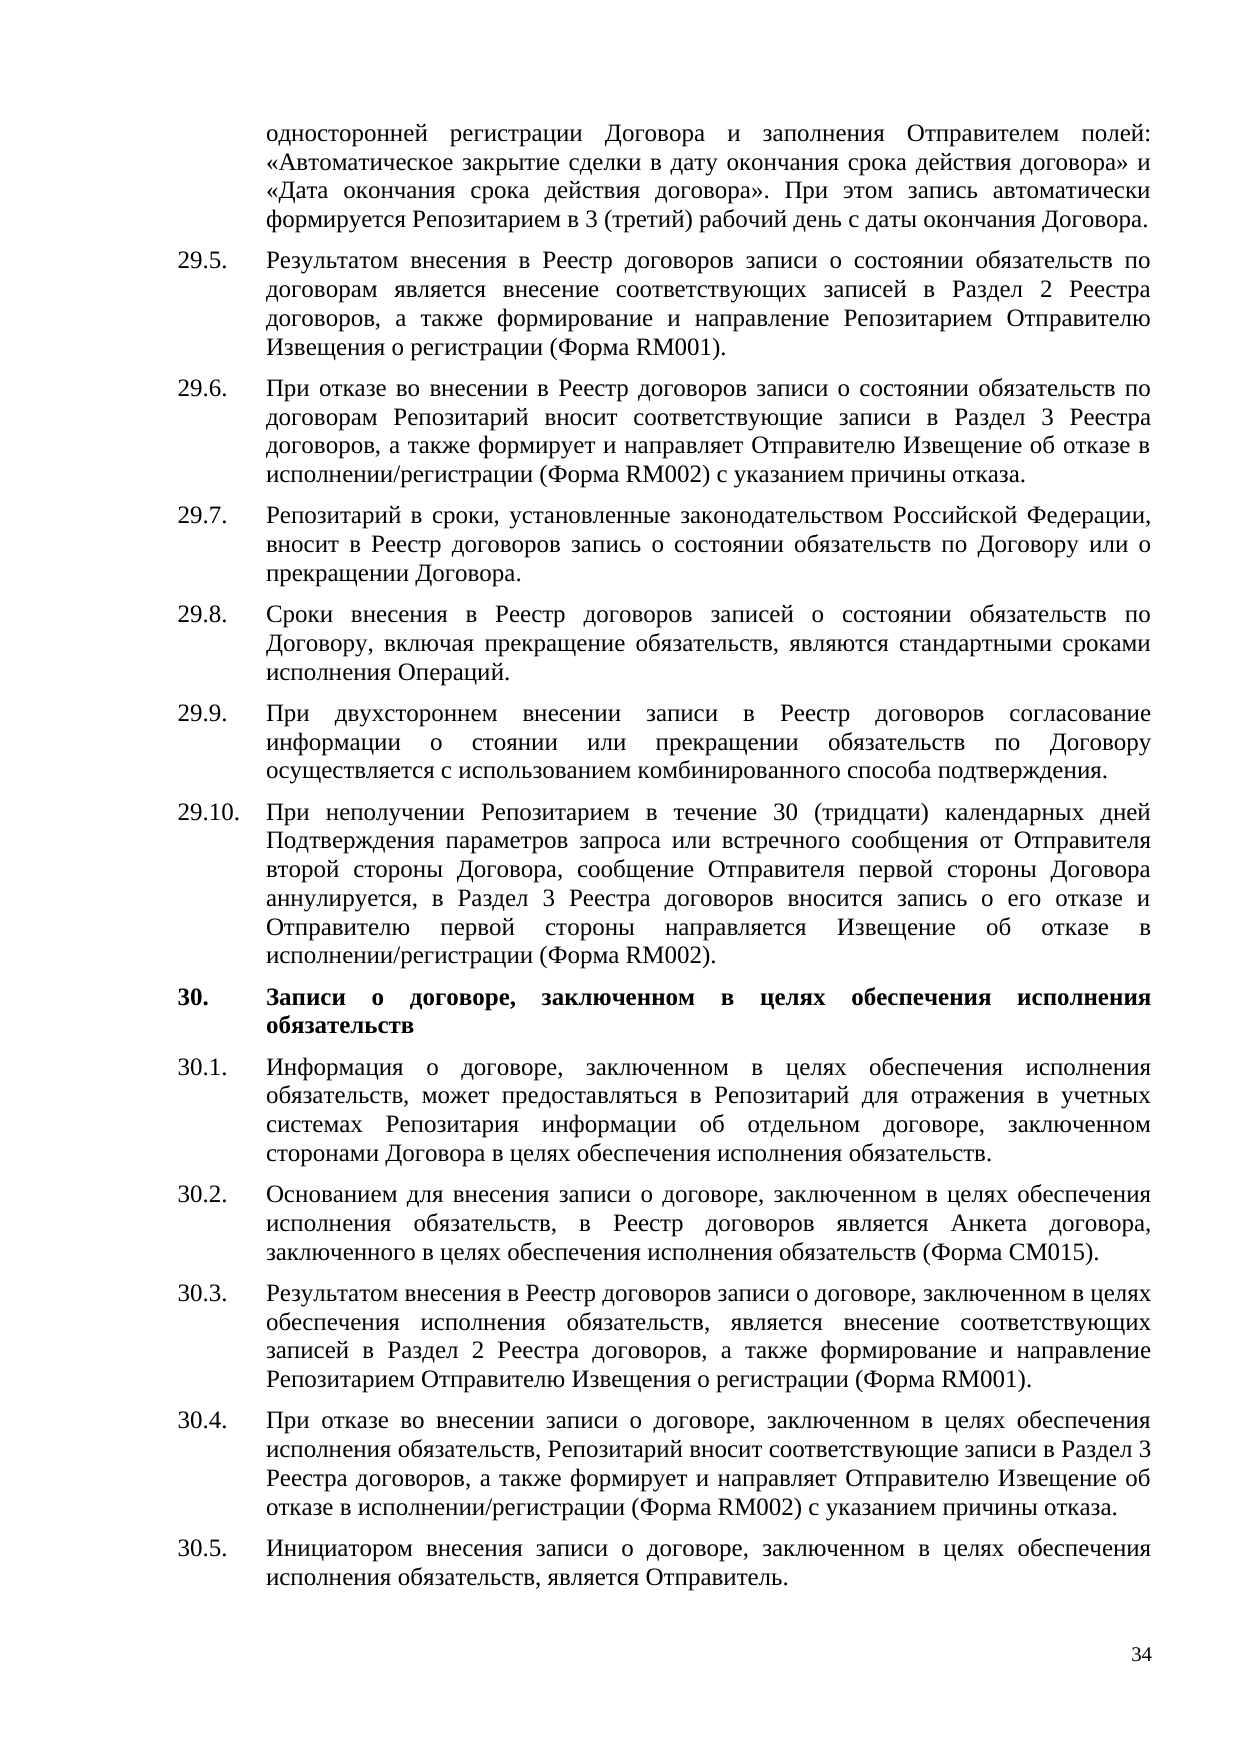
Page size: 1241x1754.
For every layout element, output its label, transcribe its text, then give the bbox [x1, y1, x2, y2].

list Результатом внесения в Реестр договоров записи о состоянии обязательств по договорам является внесение соответствующих записей в Раздел 2 Реестра договоров, а также формирование и направление Репозитарием Отправителю Извещения о регистрации (Форма RM001). [177, 246, 1152, 361]
list Основанием для внесения записи о договоре, заключенном в целях обеспечения исполнения обязательств, в Реестр договоров является Анкета договора, заключенного в целях обеспечения исполнения обязательств (Форма СМ015). [177, 1179, 1152, 1266]
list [177, 118, 1152, 233]
list Инициатором внесения записи о договоре, заключенном в целях обеспечения исполнения обязательств, является Отправитель. [177, 1533, 1152, 1591]
list Сроки внесения в Реестр договоров записей о состоянии обязательств по Договору, включая прекращение обязательств, являются стандартными сроками исполнения Операций. [177, 599, 1152, 686]
list Информация о договоре, заключенном в целях обеспечения исполнения обязательств, может предоставляться в Репозитарий для отражения в учетных системах Репозитария информации об отдельном договоре, заключенном сторонами Договора в целях обеспечения исполнения обязательств. [177, 1052, 1152, 1167]
list Репозитарий в сроки, установленные законодательством Российской Федерации, вносит в Реестр договоров запись о состоянии обязательств по Договору или о прекращении Договора. [177, 501, 1152, 587]
list При отказе во внесении в Реестр договоров записи о состоянии обязательств по договорам Репозитарий вносит соответствующие записи в Раздел 3 Реестра договоров, а также формирует и направляет Отправителю Извещение об отказе в исполнении/регистрации (Форма RM002) с указанием причины отказа. [177, 373, 1152, 488]
list Результатом внесения в Реестр договоров записи о договоре, заключенном в целях обеспечения исполнения обязательств, является внесение соответствующих записей в Раздел 2 Реестра договоров, а также формирование и направление Репозитарием Отправителю Извещения о регистрации (Форма RM001). [177, 1278, 1152, 1393]
list При двухстороннем внесении записи в Реестр договоров согласование информации о стоянии или прекращении обязательств по Договору осуществляется с использованием комбинированного способа подтверждения. [177, 698, 1152, 784]
list При неполучении Репозитарием в течение 30 (тридцати) календарных дней Подтверждения параметров запроса или встречного сообщения от Отправителя второй стороны Договора, сообщение Отправителя первой стороны Договора аннулируется, в Раздел 3 Реестра договоров вносится запись о его отказе и Отправителю первой стороны направляется Извещение об отказе в исполнении/регистрации (Форма RM002). [177, 797, 1152, 969]
list При отказе во внесении записи о договоре, заключенном в целях обеспечения исполнения обязательств, Репозитарий вносит соответствующие записи в Раздел 3 Реестра договоров, а также формирует и направляет Отправителю Извещение об отказе в исполнении/регистрации (Форма RM002) с указанием причины отказа. [177, 1406, 1152, 1521]
subtitle Записи о договоре, заключенном в целях обеспечения исполнения обязательств [177, 982, 1152, 1039]
